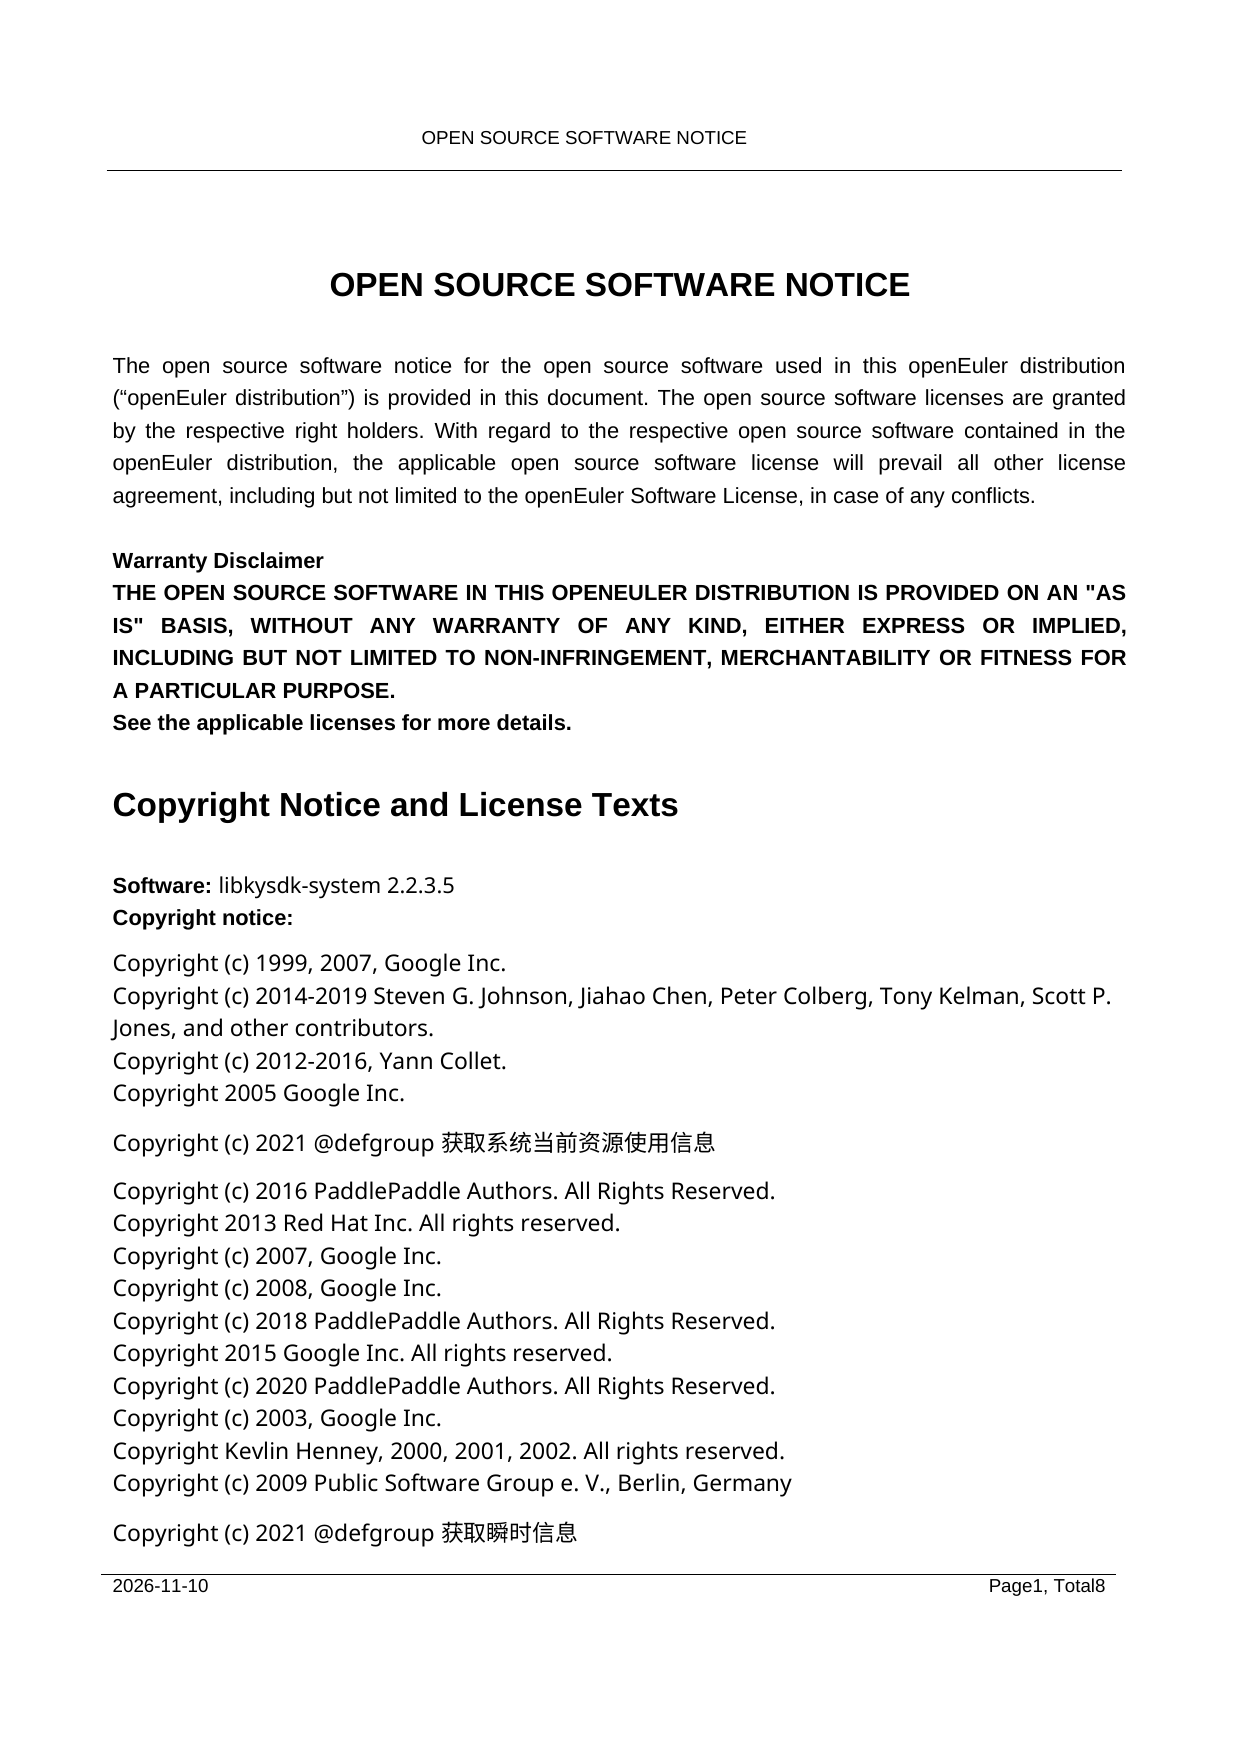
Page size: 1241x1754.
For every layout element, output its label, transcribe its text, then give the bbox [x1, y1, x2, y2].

text OPEN SOURCE SOFTWARE NOTICE [112, 251, 1128, 316]
title Software: libkysdk-system 2.2.3.5 [112, 869, 1128, 901]
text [112, 947, 1128, 1564]
text Warranty Disclaimer [112, 544, 1128, 576]
text The open source software notice for the open source software used in this openEuler distribution (“openEuler distribution”) is provided in this document. The open source software licenses are granted by the respective right holders. With regard to the respective open source software contained in the openEuler distribution, the applicable open source software license will prevail all other license agreement, including but not limited to the openEuler Software License, in case of any conflicts. [112, 349, 1128, 511]
text Copyright notice: [112, 901, 1128, 934]
text THE OPEN SOURCE SOFTWARE IN THIS OPENEULER DISTRIBUTION IS PROVIDED ON AN "AS IS" BASIS, WITHOUT ANY WARRANTY OF ANY KIND, EITHER EXPRESS OR IMPLIED, INCLUDING BUT NOT LIMITED TO NON-INFRINGEMENT, MERCHANTABILITY OR FITNESS FOR A PARTICULAR PURPOSE. See the applicable licenses for more details. [112, 576, 1128, 739]
text Copyright Notice and License Texts [112, 771, 1128, 836]
